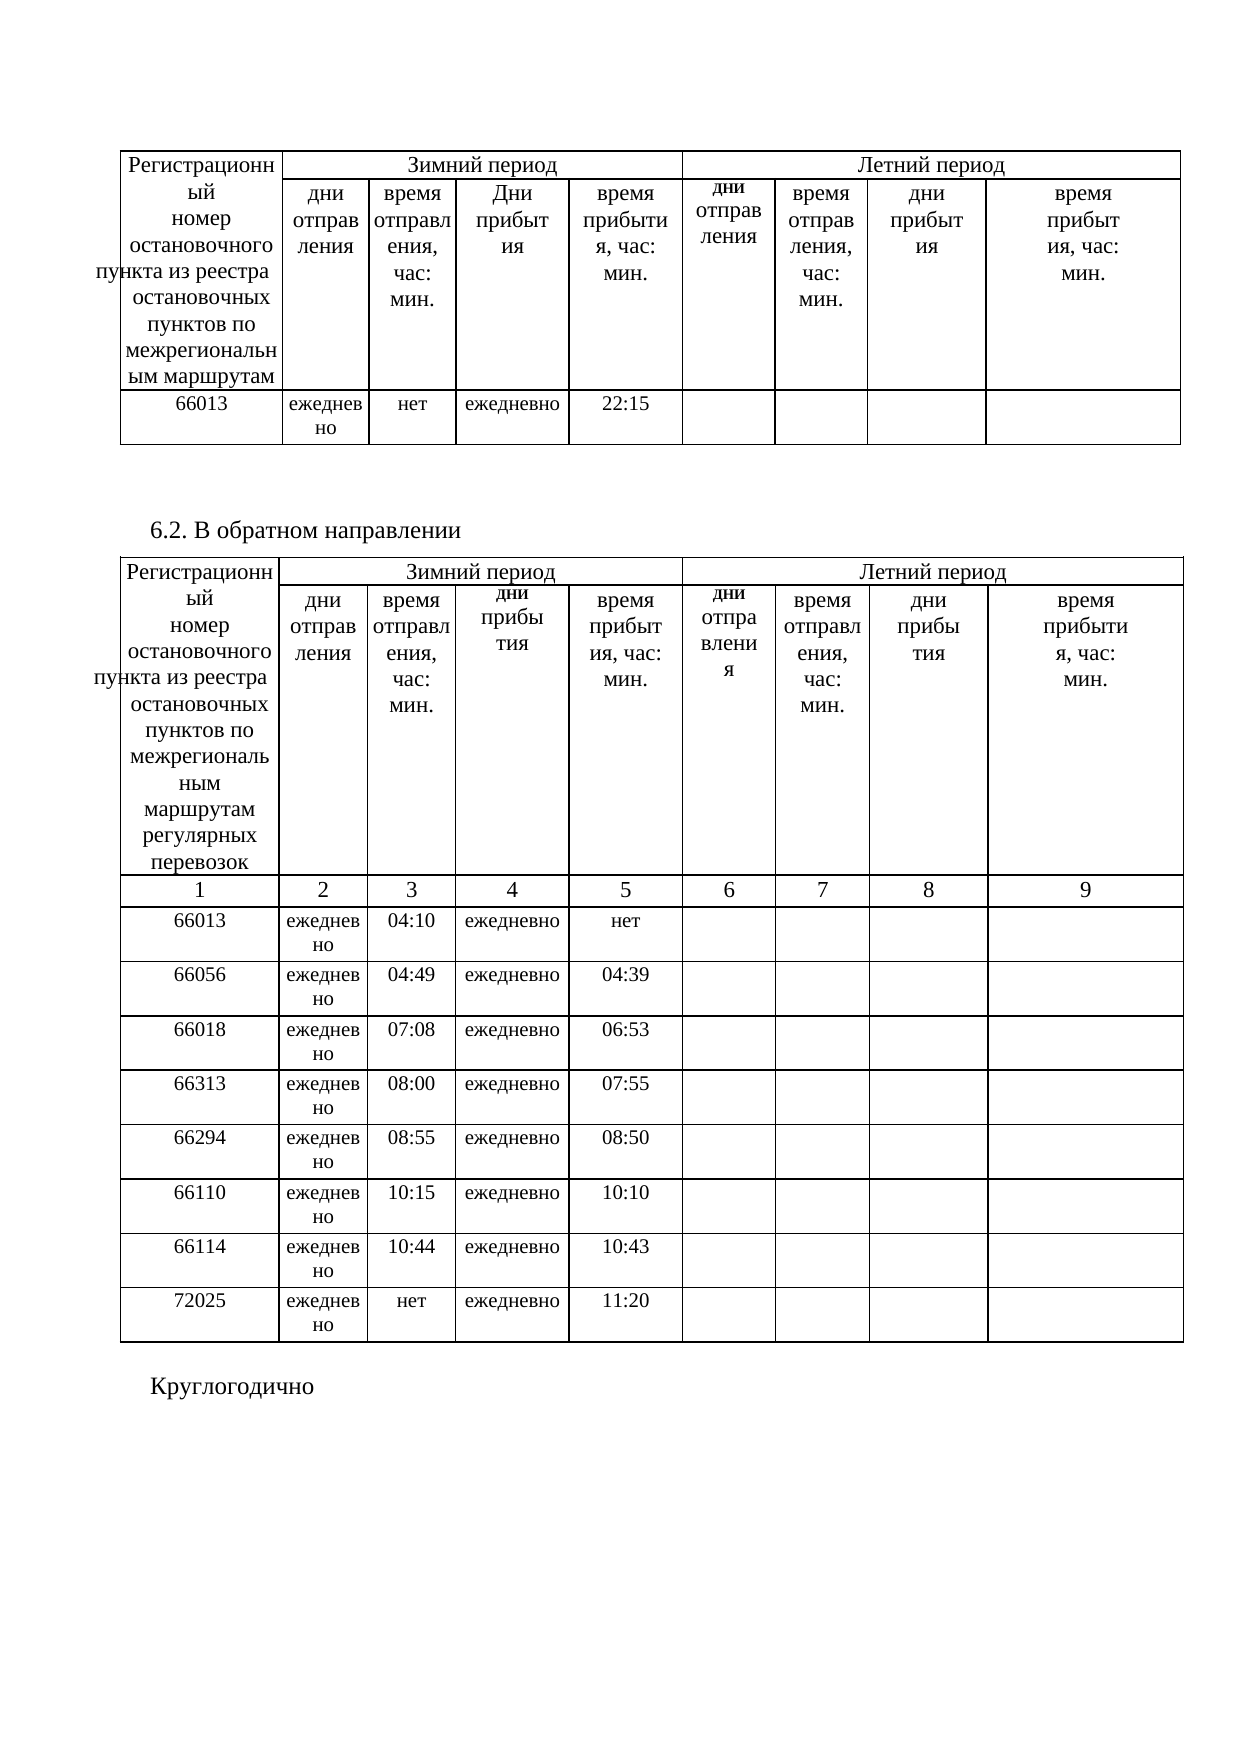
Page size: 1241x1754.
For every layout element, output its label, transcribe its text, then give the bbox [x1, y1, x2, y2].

table_cell ДНИ прибы тия [456, 586, 568, 874]
table_cell 66013 [121, 391, 282, 444]
table_cell [683, 962, 775, 1015]
table_cell дни прибы тия [870, 586, 987, 874]
table_cell [989, 1288, 1183, 1341]
table_cell [683, 1125, 775, 1178]
table_cell 04:10 [368, 908, 455, 961]
table_cell Дни прибыт ия [457, 180, 568, 389]
table_cell [989, 1017, 1183, 1069]
table_cell ежедневно [280, 962, 367, 1015]
table_cell 66294 [121, 1125, 278, 1178]
table_cell 66018 [121, 1017, 278, 1069]
table_cell 08:55 [368, 1125, 455, 1178]
table_cell 8 [870, 876, 987, 906]
table_cell ежедневно [456, 1180, 568, 1232]
table_cell [683, 908, 775, 961]
table_cell 66013 [121, 908, 278, 961]
table_cell 6 [683, 876, 775, 906]
table_cell 4 [456, 876, 568, 906]
table_cell нет [570, 908, 682, 961]
table_cell ежедневно [280, 1071, 367, 1124]
table_cell ежедневно [280, 1288, 367, 1341]
table_header Зимний период [280, 558, 682, 584]
table_cell [989, 1071, 1183, 1124]
table_cell [870, 962, 987, 1015]
table_cell [776, 962, 869, 1015]
table_cell ежедневно [456, 1125, 568, 1178]
table_cell время прибыти я, час: мин. [570, 180, 682, 389]
table_cell [776, 1234, 869, 1287]
table_cell [776, 1071, 869, 1124]
table_cell 07:55 [570, 1071, 682, 1124]
table_cell [989, 1125, 1183, 1178]
text Круглогодично [150, 1371, 1090, 1400]
table_cell 10:15 [368, 1180, 455, 1232]
table_cell 66114 [121, 1234, 278, 1287]
table_cell [776, 908, 869, 961]
table_cell [870, 1234, 987, 1287]
table_cell 9 [989, 876, 1183, 906]
table_cell [870, 1071, 987, 1124]
table_cell 22:15 [570, 391, 682, 444]
table_cell [870, 908, 987, 961]
table_cell нет [368, 1288, 455, 1341]
table_cell 08:50 [570, 1125, 682, 1178]
table_cell ежедневно [456, 962, 568, 1015]
table_cell [989, 1180, 1183, 1232]
table_cell 10:44 [368, 1234, 455, 1287]
table_cell ежедневно [456, 1017, 568, 1069]
table_cell ежедневно [457, 391, 568, 444]
table_cell ежедневно [280, 1234, 367, 1287]
table_cell [870, 1180, 987, 1232]
table_cell 66313 [121, 1071, 278, 1124]
table_header Летний период [683, 152, 1180, 178]
table_cell ежедневно [456, 1071, 568, 1124]
table_cell время отправ ления, час: мин. [776, 180, 867, 389]
table_cell [989, 1234, 1183, 1287]
table_cell [683, 1288, 775, 1341]
table_cell ДНИ отпра влени я [683, 586, 775, 874]
table_cell 1 [121, 876, 278, 906]
table_cell 3 [368, 876, 455, 906]
table_cell ежедневно [280, 1125, 367, 1178]
table_cell ежедневно [283, 391, 368, 444]
table_cell [987, 391, 1180, 444]
text 6.2. В обратном направлении [150, 515, 1090, 544]
table_cell ежедневно [280, 1017, 367, 1069]
table_cell 7 [776, 876, 869, 906]
table_cell 06:53 [570, 1017, 682, 1069]
table_cell дни отправ ления [283, 180, 368, 389]
table_cell 04:49 [368, 962, 455, 1015]
table_cell [989, 962, 1183, 1015]
table_cell дни отправ ления [280, 586, 367, 874]
table_cell [776, 391, 867, 444]
table_cell 66110 [121, 1180, 278, 1232]
table_cell 5 [570, 876, 682, 906]
table_cell 66056 [121, 962, 278, 1015]
table_cell [683, 1180, 775, 1232]
table_cell [683, 1071, 775, 1124]
table_cell [683, 1017, 775, 1069]
table_cell 11:20 [570, 1288, 682, 1341]
table_cell [683, 1234, 775, 1287]
table_cell [868, 391, 985, 444]
table_cell время прибыт ия, час: мин. [987, 180, 1180, 389]
table_header Регистрационный номер остановочного пункта из реестра остановочных пунктов по межрегиональным маршрутам регулярных перевозок [121, 152, 282, 389]
table_cell 72025 [121, 1288, 278, 1341]
table_header Зимний период [283, 152, 682, 178]
table_cell 2 [280, 876, 367, 906]
table_cell ежедневно [280, 1180, 367, 1232]
table_cell [776, 1288, 869, 1341]
table_cell 10:10 [570, 1180, 682, 1232]
table_cell [870, 1288, 987, 1341]
table_cell ДНИ отправ ления [683, 180, 774, 389]
table_cell [870, 1017, 987, 1069]
table_cell время прибыт ия, час: мин. [570, 586, 682, 874]
table_cell 07:08 [368, 1017, 455, 1069]
table_cell ежедневно [456, 908, 568, 961]
table_cell [776, 1017, 869, 1069]
table_cell [870, 1125, 987, 1178]
table_cell [776, 1180, 869, 1232]
table_cell время отправл ения, час: мин. [370, 180, 455, 389]
table_cell время отправл ения, час: мин. [368, 586, 455, 874]
table_cell 08:00 [368, 1071, 455, 1124]
table_cell [989, 908, 1183, 961]
table_cell ежедневно [456, 1288, 568, 1341]
table_cell ежедневно [456, 1234, 568, 1287]
table_cell нет [370, 391, 455, 444]
table_cell время отправл ения, час: мин. [776, 586, 869, 874]
table_cell ежедневно [280, 908, 367, 961]
table_cell [776, 1125, 869, 1178]
table_cell [683, 391, 774, 444]
table_header Летний период [683, 558, 1183, 584]
table_cell время прибыти я, час: мин. [989, 586, 1183, 874]
table_header Регистрационный номер остановочного пункта из реестра остановочных пунктов по межрегиональным маршрутам регулярных перевозок [121, 558, 278, 874]
table_cell 10:43 [570, 1234, 682, 1287]
table_cell дни прибыт ия [868, 180, 985, 389]
table_cell 04:39 [570, 962, 682, 1015]
